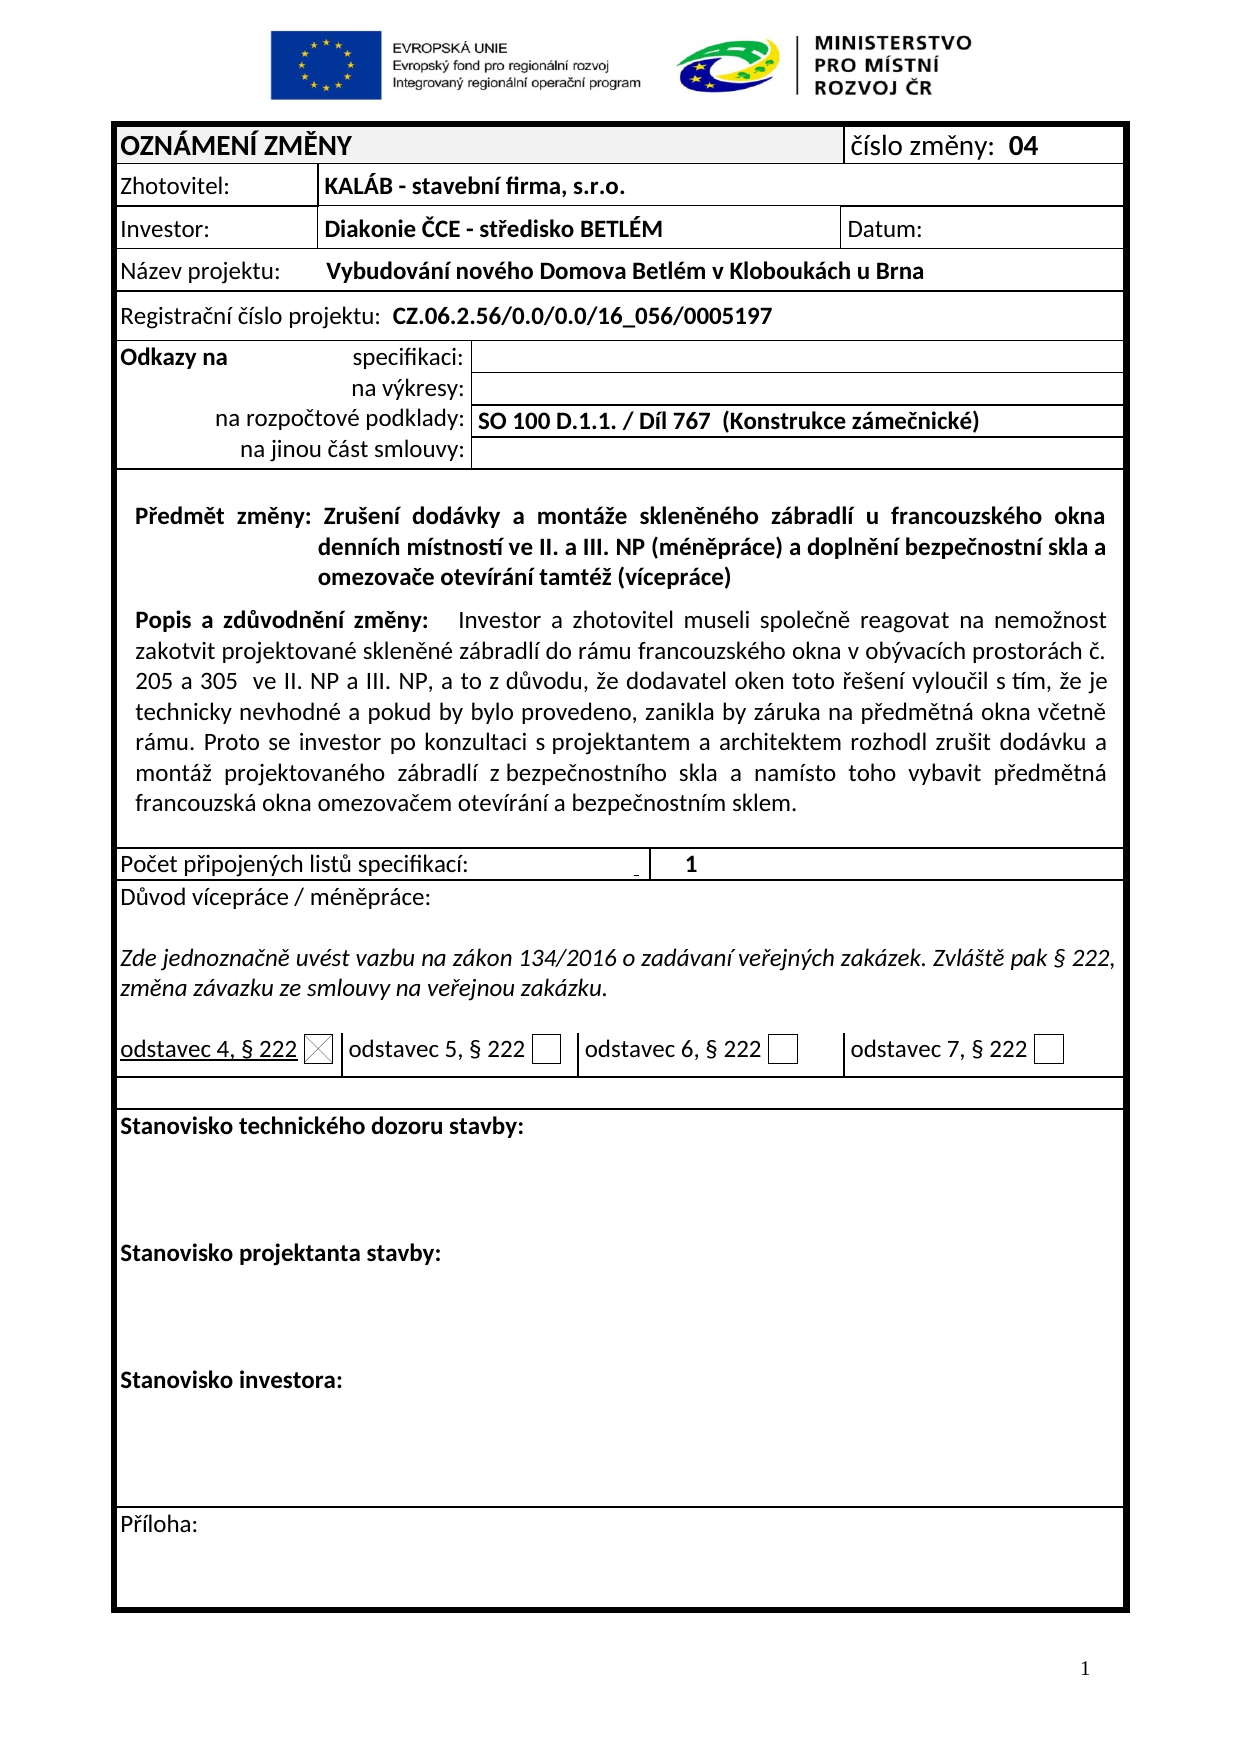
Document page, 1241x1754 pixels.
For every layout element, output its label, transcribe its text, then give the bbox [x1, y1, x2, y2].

table_cell SO 100 D.1.1. / Díl 767 (Konstrukce zámečnické) [472, 406, 1123, 436]
picture [246, 7, 995, 121]
table_cell Zhotovitel: [117, 164, 317, 205]
table_cell Registrační číslo projektu: CZ.06.2.56/0.0/0.0/16_056/0005197 [117, 292, 1123, 340]
table_cell [472, 373, 1123, 404]
table_cell Stanovisko technického dozoru stavby: Stanovisko projektanta stavby: Stanovisko investora: [117, 1110, 1123, 1506]
table_cell Diakonie ČCE - středisko BETLÉM [318, 206, 840, 247]
table_cell odstavec 7, § 222 [845, 1033, 1123, 1076]
table_header číslo změny: 04 [845, 127, 1123, 162]
table_cell odstavec 4, § 222 [117, 1033, 341, 1076]
table_cell Datum: [841, 207, 1123, 247]
table_cell Důvod vícepráce / méněpráce: Zde jednoznačně uvést vazbu na zákon 134/2016 o zadávaní veřejných zakázek. Zvláště pak § 222, změna závazku ze smlouvy na veřejnou zakázku. [117, 881, 1123, 1033]
table_cell [472, 341, 1123, 372]
table_cell Počet připojených listů specifikací: [117, 849, 649, 879]
table_cell odstavec 5, § 222 [343, 1033, 577, 1076]
table_header OZNÁMENÍ ZMĚNY [117, 127, 843, 162]
table_cell 1 [651, 849, 1123, 879]
table_cell Název projektu: Vybudování nového Domova Betlém v Kloboukách u Brna [117, 249, 1123, 290]
table_cell [117, 1078, 1123, 1108]
table_cell Předmět změny: Zrušení dodávky a montáže skleněného zábradlí u francouzského okna denních místností ve II. a III. NP (méněpráce) a doplnění bezpečnostní skla a omezovače otevírání tamtéž (vícepráce) Popis a zdůvodnění změny: Investor a zhotovitel museli společně reagovat na nemožnost zakotvit projektované skleněné zábradlí do rámu francouzského okna v obývacích prostorách č. 205 a 305 ve II. NP a III. NP, a to z důvodu, že dodavatel oken toto řešení vyloučil s tím, že je technicky nevhodné a pokud by bylo provedeno, zanikla by záruka na předmětná okna včetně rámu. Proto se investor po konzultaci s projektantem a architektem rozhodl zrušit dodávku a montáž projektovaného zábradlí z bezpečnostního skla a namísto toho vybavit předmětná francouzská okna omezovačem otevírání a bezpečnostním sklem. [117, 470, 1123, 847]
table_cell Příloha: [117, 1508, 1123, 1607]
table_cell odstavec 6, § 222 [579, 1033, 843, 1076]
table_cell [472, 438, 1123, 468]
table_cell Odkazy na specifikaci: na výkresy: na rozpočtové podklady: na jinou část smlouvy: [117, 341, 471, 468]
table_cell Investor: [117, 207, 317, 247]
table_cell KALÁB - stavební firma, s.r.o. [319, 164, 1123, 205]
